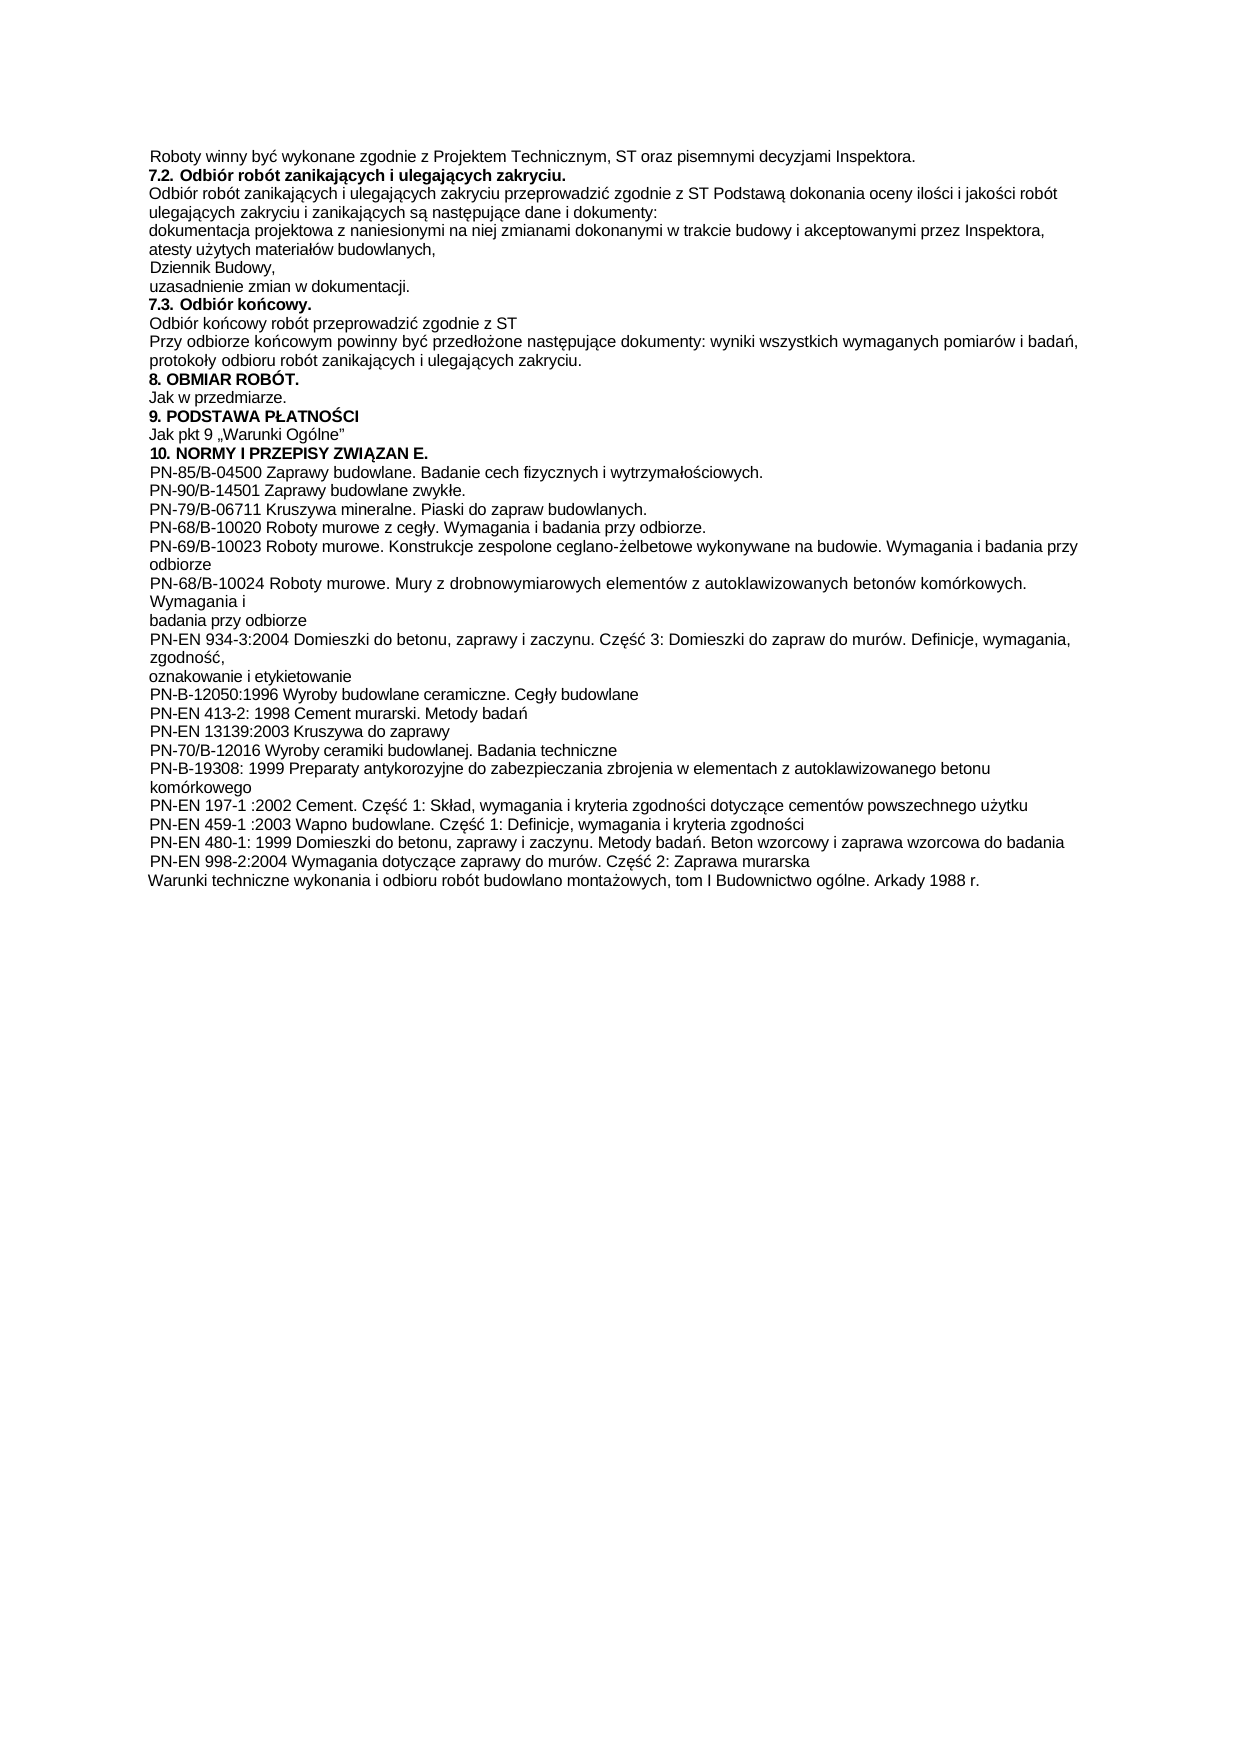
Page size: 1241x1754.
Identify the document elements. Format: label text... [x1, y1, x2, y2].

text uzasadnienie zmian w dokumentacji. [149, 277, 1093, 296]
text PN-EN 480-1: 1999 Domieszki do betonu, zaprawy i zaczynu. Metody badań. Beton wzorcowy i zaprawa wzorcowa do badania [149, 834, 1093, 853]
text Odbiór robót zanikających i ulegających zakryciu przeprowadzić zgodnie z ST Podstawą dokonania oceny ilości i jakości robót ulegających zakryciu i zanikających są następujące dane i dokumenty: [149, 185, 1093, 222]
text PN-69/B-10023 Roboty murowe. Konstrukcje zespolone ceglano-żelbetowe wykonywane na budowie. Wymagania i badania przy odbiorze [149, 537, 1093, 574]
text Dziennik Budowy, [149, 259, 1093, 277]
text PN-70/B-12016 Wyroby ceramiki budowlanej. Badania techniczne [149, 741, 1093, 760]
text PN-79/B-06711 Kruszywa mineralne. Piaski do zapraw budowlanych. [149, 500, 1093, 519]
text 10. NORMY I PRZEPISY ZWIĄZAN E. [149, 444, 1093, 463]
text 8. OBMIAR ROBÓT. [149, 370, 1093, 389]
text badania przy odbiorze [149, 612, 1093, 630]
text Jak w przedmiarze. [149, 389, 1093, 407]
text PN-90/B-14501 Zaprawy budowlane zwykłe. [149, 482, 1093, 500]
text 9. PODSTAWA PŁATNOŚCI [149, 407, 1093, 426]
text 7.3. Odbiór końcowy. [148, 296, 1093, 314]
text Odbiór końcowy robót przeprowadzić zgodnie z ST [149, 314, 1093, 333]
text PN-EN 13139:2003 Kruszywa do zaprawy [149, 723, 1093, 741]
text Warunki techniczne wykonania i odbioru robót budowlano montażowych, tom I Budownictwo ogólne. Arkady 1988 r. [148, 871, 1093, 890]
text PN-EN 998-2:2004 Wymagania dotyczące zaprawy do murów. Część 2: Zaprawa murarska [149, 853, 1093, 871]
text PN-85/B-04500 Zaprawy budowlane. Badanie cech fizycznych i wytrzymałościowych. [149, 463, 1093, 482]
text PN-EN 459-1 :2003 Wapno budowlane. Część 1: Definicje, wymagania i kryteria zgodności [149, 816, 1093, 834]
text Roboty winny być wykonane zgodnie z Projektem Technicznym, ST oraz pisemnymi decyzjami Inspektora. [149, 148, 1093, 166]
text Przy odbiorze końcowym powinny być przedłożone następujące dokumenty: wyniki wszystkich wymaganych pomiarów i badań, protokoły odbioru robót zanikających i ulegających zakryciu. [149, 333, 1093, 370]
text PN-68/B-10024 Roboty murowe. Mury z drobnowymiarowych elementów z autoklawizowanych betonów komórkowych. Wymagania i [149, 574, 1093, 612]
text PN-68/B-10020 Roboty murowe z cegły. Wymagania i badania przy odbiorze. [149, 519, 1093, 537]
text PN-B-12050:1996 Wyroby budowlane ceramiczne. Cegły budowlane [149, 686, 1093, 704]
text Jak pkt 9 „Warunki Ogólne” [149, 426, 1093, 444]
text oznakowanie i etykietowanie [149, 667, 1093, 686]
text dokumentacja projektowa z naniesionymi na niej zmianami dokonanymi w trakcie budowy i akceptowanymi przez Inspektora, [149, 222, 1093, 240]
text atesty użytych materiałów budowlanych, [149, 240, 1093, 259]
text 7.2. Odbiór robót zanikających i ulegających zakryciu. [148, 166, 1093, 185]
text PN-EN 934-3:2004 Domieszki do betonu, zaprawy i zaczynu. Część 3: Domieszki do zapraw do murów. Definicje, wymagania, zgodność, [149, 630, 1093, 667]
text PN-B-19308: 1999 Preparaty antykorozyjne do zabezpieczania zbrojenia w elementach z autoklawizowanego betonu komórkowego [149, 760, 1093, 797]
text PN-EN 413-2: 1998 Cement murarski. Metody badań [149, 704, 1093, 723]
text PN-EN 197-1 :2002 Cement. Część 1: Skład, wymagania i kryteria zgodności dotyczące cementów powszechnego użytku [149, 797, 1093, 816]
